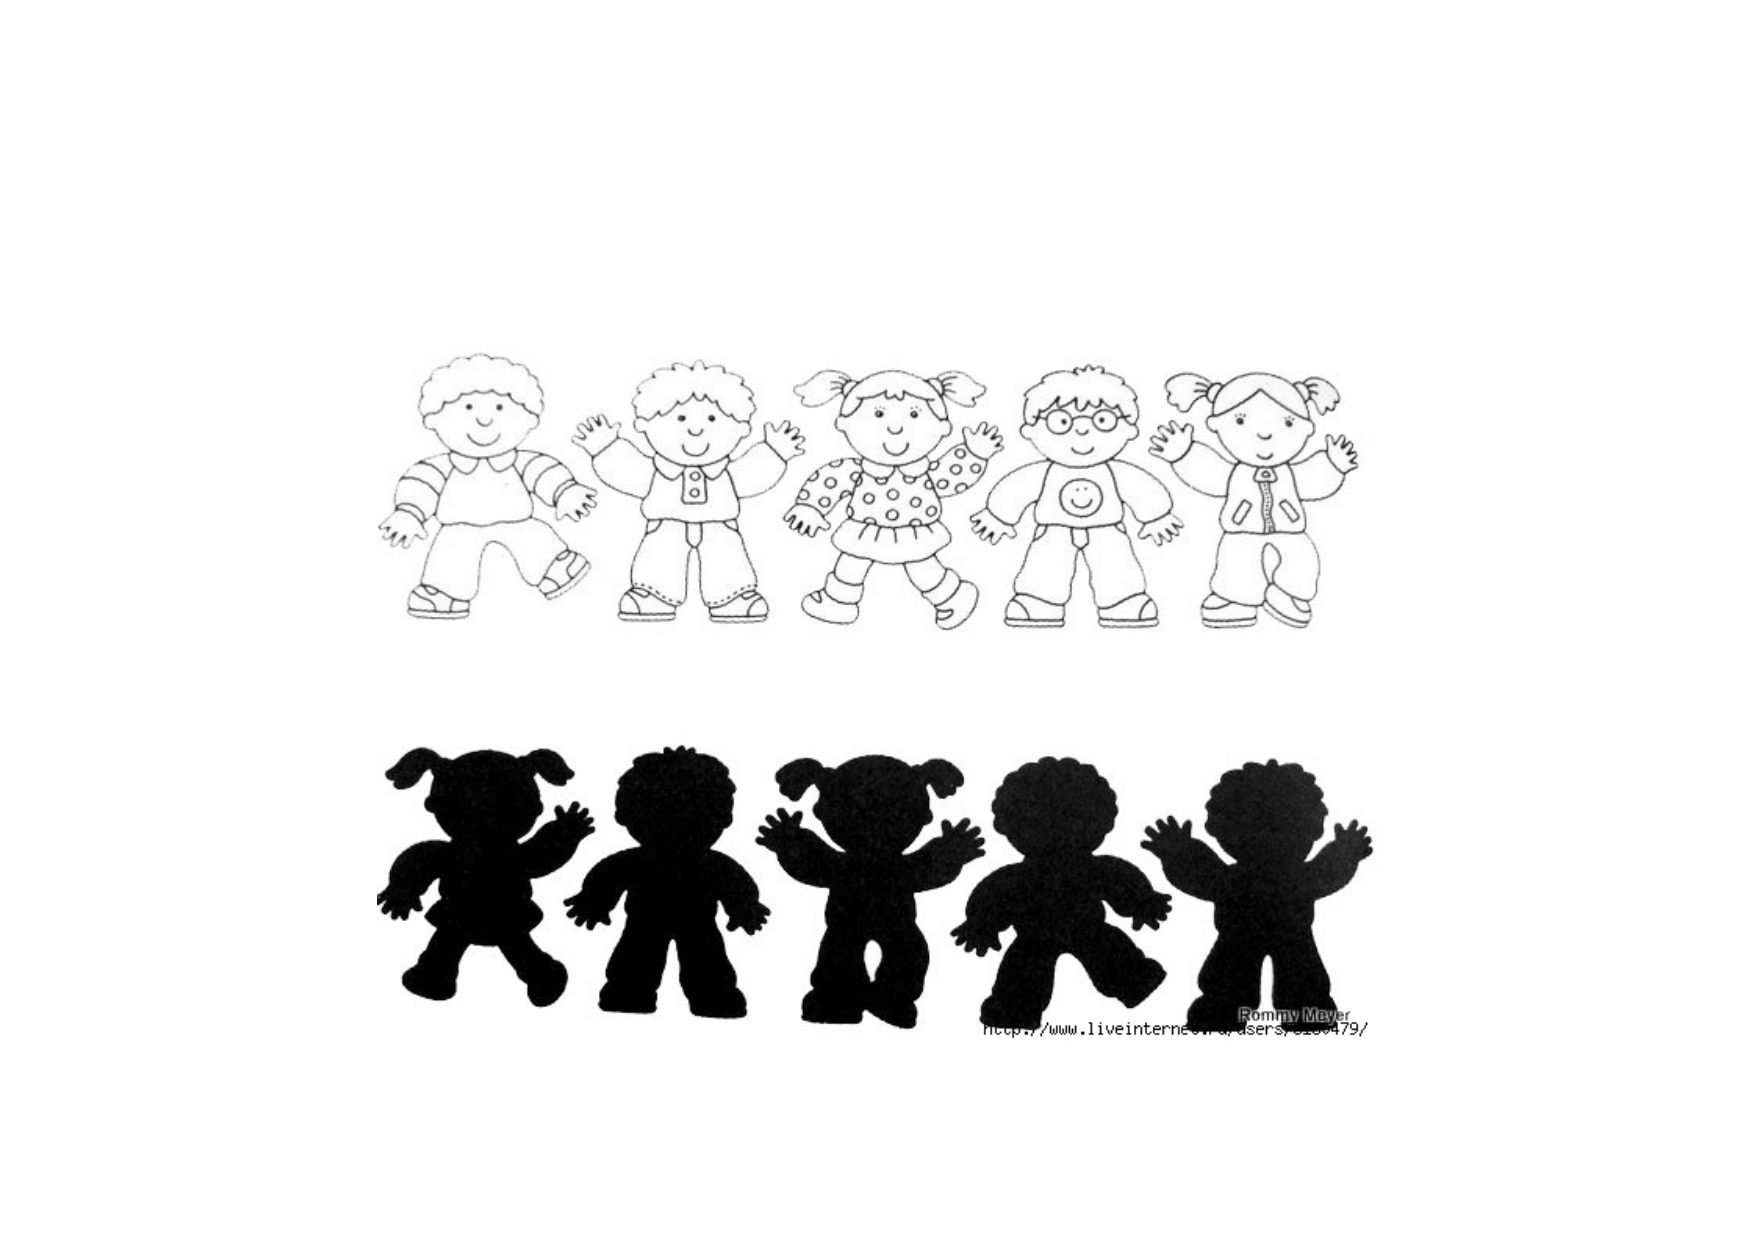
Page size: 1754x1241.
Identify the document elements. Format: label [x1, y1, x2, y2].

picture [377, 283, 1377, 1046]
